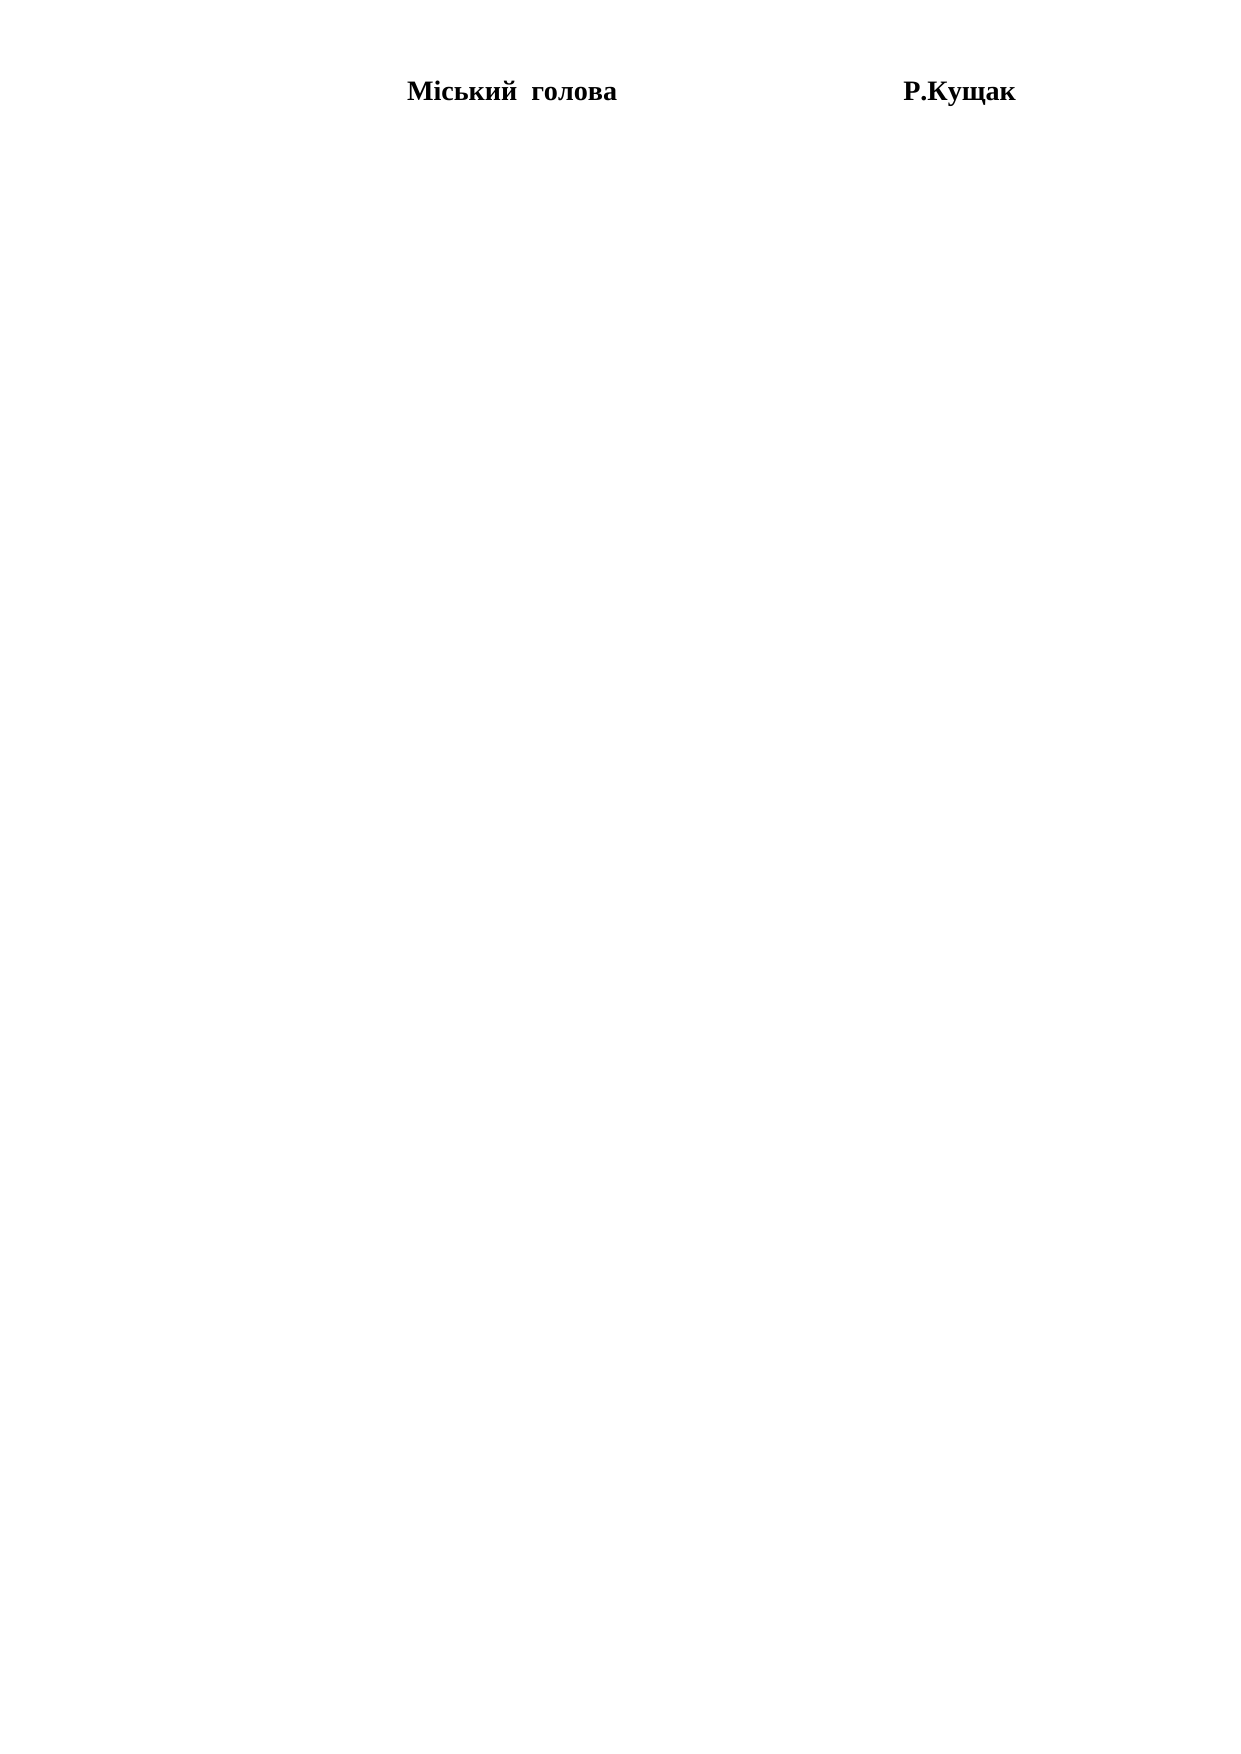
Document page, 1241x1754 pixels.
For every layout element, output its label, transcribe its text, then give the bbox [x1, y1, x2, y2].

text Міський голова Р.Кущак [177, 74, 1152, 106]
